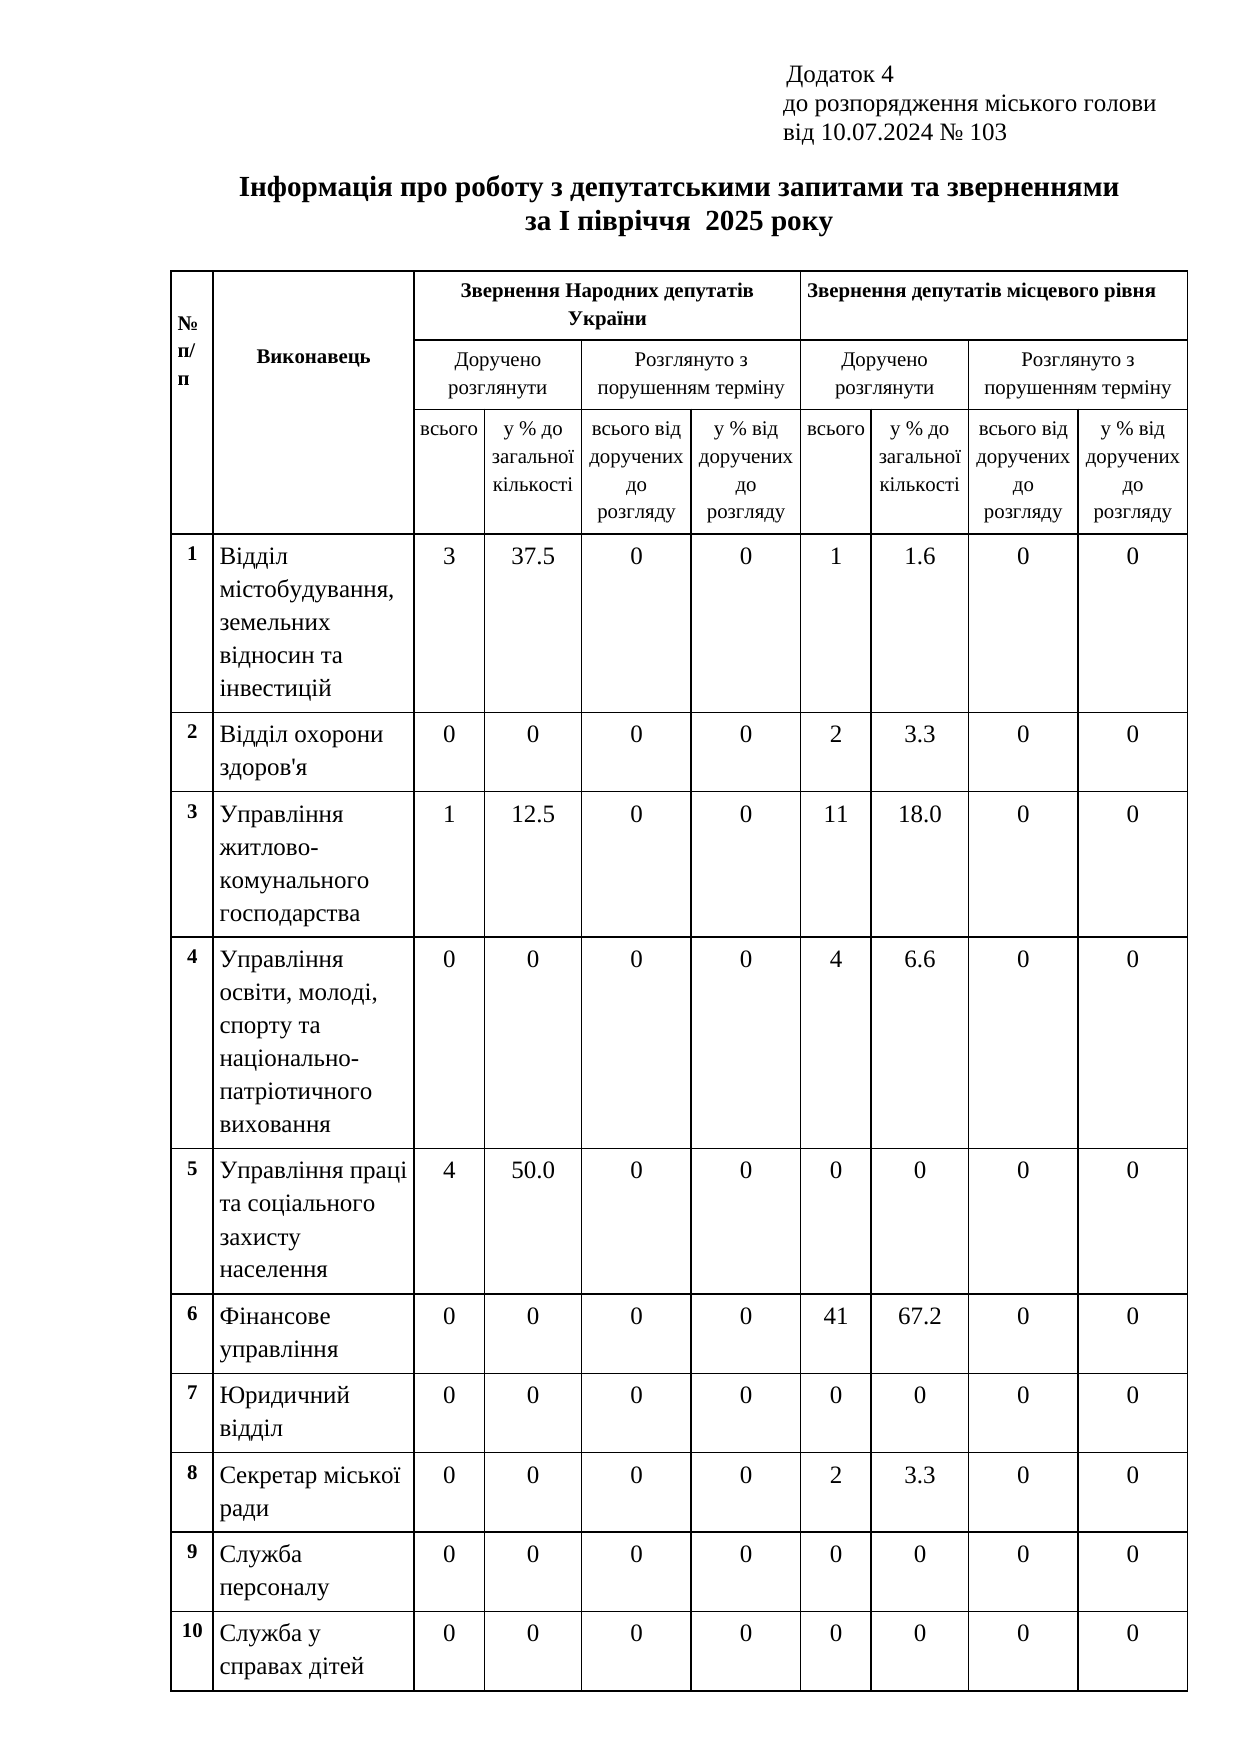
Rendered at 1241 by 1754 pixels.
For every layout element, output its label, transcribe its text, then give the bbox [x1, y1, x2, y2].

table_cell 0 [582, 1149, 690, 1293]
table_cell 0 [582, 1374, 690, 1452]
text за І півріччя 2025 року [177, 203, 1181, 236]
table_cell 1.6 [872, 535, 968, 711]
table_cell 0 [801, 1612, 870, 1690]
table_cell 0 [969, 1295, 1077, 1372]
table_cell 12.5 [485, 792, 581, 936]
table_cell 0 [415, 1533, 484, 1611]
text Інформація про роботу з депутатськими запитами та зверненнями [177, 169, 1181, 203]
table_cell 67.2 [872, 1295, 968, 1372]
table_cell 6 [172, 1295, 212, 1372]
table_cell 0 [1079, 713, 1187, 791]
table_cell 37.5 [485, 535, 581, 711]
table_cell 0 [872, 1612, 968, 1690]
table_cell 0 [582, 1612, 690, 1690]
table_cell Управління освіти, молоді, спорту та національно-патріотичного виховання [214, 938, 413, 1148]
table_cell 0 [692, 1149, 800, 1293]
table_cell 0 [415, 1374, 484, 1452]
table_cell 0 [969, 535, 1077, 711]
table_header Звернення Народних депутатів України [415, 272, 800, 339]
table_cell 0 [1079, 1453, 1187, 1531]
table_cell Служба персоналу [214, 1533, 413, 1611]
table_cell 0 [485, 1453, 581, 1531]
table_cell 0 [969, 1533, 1077, 1611]
table_cell 0 [582, 938, 690, 1148]
table_cell 0 [692, 1533, 800, 1611]
table_cell 50.0 [485, 1149, 581, 1293]
table_cell 0 [1079, 792, 1187, 936]
table_cell Доручено розглянути [415, 341, 581, 408]
table_cell 0 [692, 1612, 800, 1690]
table_cell 2 [172, 713, 212, 791]
table_cell 1 [801, 535, 870, 711]
table_cell 0 [415, 938, 484, 1148]
table_cell 5 [172, 1149, 212, 1293]
table_cell у % до загальної кількості [872, 410, 968, 533]
table_cell 8 [172, 1453, 212, 1531]
table_cell Фінансове управління [214, 1295, 413, 1372]
table_cell 0 [415, 713, 484, 791]
table_header Виконавець [214, 272, 413, 533]
table_cell 0 [872, 1533, 968, 1611]
table_cell 0 [1079, 535, 1187, 711]
table_cell 0 [582, 792, 690, 936]
text від 10.07.2024 № 103 [177, 117, 1181, 145]
table_cell 3 [172, 792, 212, 936]
table_cell 0 [692, 938, 800, 1148]
table_cell 0 [692, 1374, 800, 1452]
table_cell 0 [582, 535, 690, 711]
table_cell 0 [485, 1295, 581, 1372]
table_cell 1 [415, 792, 484, 936]
table_cell Служба у справах дітей [214, 1612, 413, 1690]
table_cell 3 [415, 535, 484, 711]
table_cell Розглянуто з порушенням терміну [969, 341, 1187, 408]
table_cell 11 [801, 792, 870, 936]
table_cell 0 [692, 713, 800, 791]
table_cell Юридичний відділ [214, 1374, 413, 1452]
table_cell 1 [172, 535, 212, 711]
table_cell Управління житлово-комунального господарства [214, 792, 413, 936]
table_cell у % від доручених до розгляду [692, 410, 800, 533]
table_cell Доручено розглянути [801, 341, 968, 408]
table_cell всього [801, 410, 870, 533]
table_cell 0 [872, 1149, 968, 1293]
table_cell 0 [969, 938, 1077, 1148]
table_cell 0 [692, 535, 800, 711]
table_cell 0 [582, 713, 690, 791]
table_cell 0 [872, 1374, 968, 1452]
table_cell 0 [801, 1374, 870, 1452]
table_cell 0 [801, 1149, 870, 1293]
table_cell 0 [415, 1453, 484, 1531]
text до розпорядження міського голови [177, 88, 1181, 117]
table_cell 0 [1079, 1612, 1187, 1690]
table_cell 4 [172, 938, 212, 1148]
table_cell 0 [485, 1612, 581, 1690]
table_cell 0 [969, 713, 1077, 791]
table_cell 0 [415, 1612, 484, 1690]
table_cell 0 [1079, 1374, 1187, 1452]
table_cell 4 [801, 938, 870, 1148]
table_cell 9 [172, 1533, 212, 1611]
table_cell 0 [1079, 938, 1187, 1148]
table_cell 0 [1079, 1295, 1187, 1372]
table_cell 0 [582, 1453, 690, 1531]
table_cell 0 [692, 1295, 800, 1372]
table_cell 3.3 [872, 1453, 968, 1531]
table_cell Управління праці та соціального захисту населення [214, 1149, 413, 1293]
text Додаток 4 [767, 59, 1181, 88]
table_cell 0 [692, 1453, 800, 1531]
table_cell 41 [801, 1295, 870, 1372]
table_cell 0 [801, 1533, 870, 1611]
table_cell всього від доручених до розгляду [582, 410, 690, 533]
table_cell всього від доручених до розгляду [969, 410, 1077, 533]
table_cell всього [415, 410, 484, 533]
table_cell 0 [415, 1295, 484, 1372]
table_cell 0 [969, 1374, 1077, 1452]
table_cell 0 [485, 1533, 581, 1611]
table_cell 0 [969, 1149, 1077, 1293]
table_cell 0 [969, 1453, 1077, 1531]
table_cell 6.6 [872, 938, 968, 1148]
table_cell 18.0 [872, 792, 968, 936]
table_cell 10 [172, 1612, 212, 1690]
table_cell 0 [485, 938, 581, 1148]
table_cell 7 [172, 1374, 212, 1452]
table_cell 2 [801, 713, 870, 791]
table_cell Розглянуто з порушенням терміну [582, 341, 800, 408]
table_cell Секретар міської ради [214, 1453, 413, 1531]
table_cell 0 [969, 792, 1077, 936]
table_cell 0 [692, 792, 800, 936]
table_cell 0 [582, 1295, 690, 1372]
table_cell 0 [969, 1612, 1077, 1690]
table_cell Відділ містобудування, земельних відносин та інвестицій [214, 535, 413, 711]
table_cell 0 [485, 713, 581, 791]
table_cell у % до загальної кількості [485, 410, 581, 533]
table_cell 0 [485, 1374, 581, 1452]
table_cell Відділ охорони здоров'я [214, 713, 413, 791]
table_cell 2 [801, 1453, 870, 1531]
table_cell 0 [582, 1533, 690, 1611]
table_cell 3.3 [872, 713, 968, 791]
table_cell 4 [415, 1149, 484, 1293]
table_cell 0 [1079, 1149, 1187, 1293]
table_cell у % від доручених до розгляду [1079, 410, 1187, 533]
table_cell 0 [1079, 1533, 1187, 1611]
table_header № п/п [172, 272, 212, 533]
table_header Звернення депутатів місцевого рівня [801, 272, 1187, 339]
